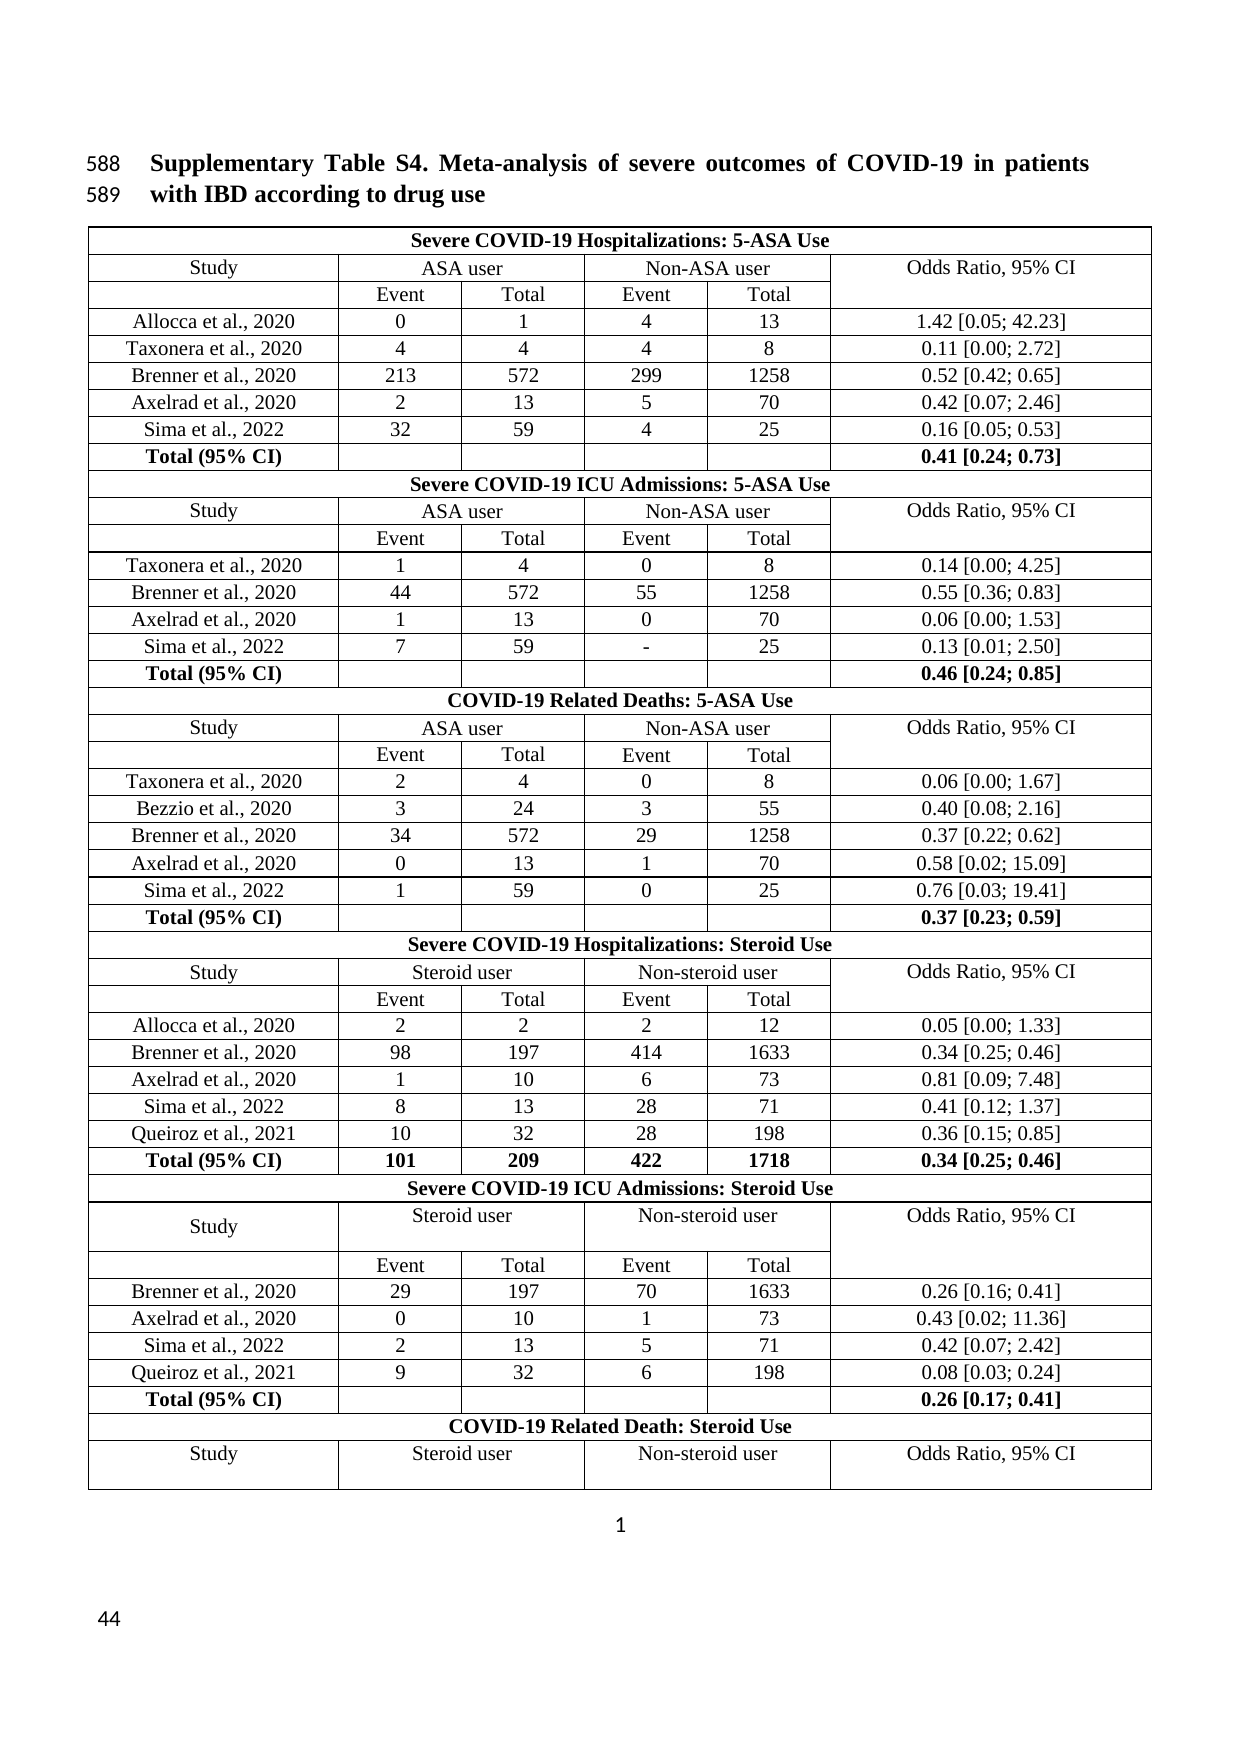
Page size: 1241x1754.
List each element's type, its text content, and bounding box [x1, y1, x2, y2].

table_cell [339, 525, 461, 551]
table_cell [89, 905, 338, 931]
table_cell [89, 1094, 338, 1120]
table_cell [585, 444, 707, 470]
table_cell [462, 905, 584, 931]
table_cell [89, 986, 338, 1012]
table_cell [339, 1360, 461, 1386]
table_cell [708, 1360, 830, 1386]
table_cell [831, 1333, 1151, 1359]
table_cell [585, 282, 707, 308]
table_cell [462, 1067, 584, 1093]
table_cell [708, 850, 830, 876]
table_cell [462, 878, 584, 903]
text Supplementary Table S4. Meta-analysis of severe outcomes of COVID-19 in patients with IBD according to drug use [150, 148, 1090, 207]
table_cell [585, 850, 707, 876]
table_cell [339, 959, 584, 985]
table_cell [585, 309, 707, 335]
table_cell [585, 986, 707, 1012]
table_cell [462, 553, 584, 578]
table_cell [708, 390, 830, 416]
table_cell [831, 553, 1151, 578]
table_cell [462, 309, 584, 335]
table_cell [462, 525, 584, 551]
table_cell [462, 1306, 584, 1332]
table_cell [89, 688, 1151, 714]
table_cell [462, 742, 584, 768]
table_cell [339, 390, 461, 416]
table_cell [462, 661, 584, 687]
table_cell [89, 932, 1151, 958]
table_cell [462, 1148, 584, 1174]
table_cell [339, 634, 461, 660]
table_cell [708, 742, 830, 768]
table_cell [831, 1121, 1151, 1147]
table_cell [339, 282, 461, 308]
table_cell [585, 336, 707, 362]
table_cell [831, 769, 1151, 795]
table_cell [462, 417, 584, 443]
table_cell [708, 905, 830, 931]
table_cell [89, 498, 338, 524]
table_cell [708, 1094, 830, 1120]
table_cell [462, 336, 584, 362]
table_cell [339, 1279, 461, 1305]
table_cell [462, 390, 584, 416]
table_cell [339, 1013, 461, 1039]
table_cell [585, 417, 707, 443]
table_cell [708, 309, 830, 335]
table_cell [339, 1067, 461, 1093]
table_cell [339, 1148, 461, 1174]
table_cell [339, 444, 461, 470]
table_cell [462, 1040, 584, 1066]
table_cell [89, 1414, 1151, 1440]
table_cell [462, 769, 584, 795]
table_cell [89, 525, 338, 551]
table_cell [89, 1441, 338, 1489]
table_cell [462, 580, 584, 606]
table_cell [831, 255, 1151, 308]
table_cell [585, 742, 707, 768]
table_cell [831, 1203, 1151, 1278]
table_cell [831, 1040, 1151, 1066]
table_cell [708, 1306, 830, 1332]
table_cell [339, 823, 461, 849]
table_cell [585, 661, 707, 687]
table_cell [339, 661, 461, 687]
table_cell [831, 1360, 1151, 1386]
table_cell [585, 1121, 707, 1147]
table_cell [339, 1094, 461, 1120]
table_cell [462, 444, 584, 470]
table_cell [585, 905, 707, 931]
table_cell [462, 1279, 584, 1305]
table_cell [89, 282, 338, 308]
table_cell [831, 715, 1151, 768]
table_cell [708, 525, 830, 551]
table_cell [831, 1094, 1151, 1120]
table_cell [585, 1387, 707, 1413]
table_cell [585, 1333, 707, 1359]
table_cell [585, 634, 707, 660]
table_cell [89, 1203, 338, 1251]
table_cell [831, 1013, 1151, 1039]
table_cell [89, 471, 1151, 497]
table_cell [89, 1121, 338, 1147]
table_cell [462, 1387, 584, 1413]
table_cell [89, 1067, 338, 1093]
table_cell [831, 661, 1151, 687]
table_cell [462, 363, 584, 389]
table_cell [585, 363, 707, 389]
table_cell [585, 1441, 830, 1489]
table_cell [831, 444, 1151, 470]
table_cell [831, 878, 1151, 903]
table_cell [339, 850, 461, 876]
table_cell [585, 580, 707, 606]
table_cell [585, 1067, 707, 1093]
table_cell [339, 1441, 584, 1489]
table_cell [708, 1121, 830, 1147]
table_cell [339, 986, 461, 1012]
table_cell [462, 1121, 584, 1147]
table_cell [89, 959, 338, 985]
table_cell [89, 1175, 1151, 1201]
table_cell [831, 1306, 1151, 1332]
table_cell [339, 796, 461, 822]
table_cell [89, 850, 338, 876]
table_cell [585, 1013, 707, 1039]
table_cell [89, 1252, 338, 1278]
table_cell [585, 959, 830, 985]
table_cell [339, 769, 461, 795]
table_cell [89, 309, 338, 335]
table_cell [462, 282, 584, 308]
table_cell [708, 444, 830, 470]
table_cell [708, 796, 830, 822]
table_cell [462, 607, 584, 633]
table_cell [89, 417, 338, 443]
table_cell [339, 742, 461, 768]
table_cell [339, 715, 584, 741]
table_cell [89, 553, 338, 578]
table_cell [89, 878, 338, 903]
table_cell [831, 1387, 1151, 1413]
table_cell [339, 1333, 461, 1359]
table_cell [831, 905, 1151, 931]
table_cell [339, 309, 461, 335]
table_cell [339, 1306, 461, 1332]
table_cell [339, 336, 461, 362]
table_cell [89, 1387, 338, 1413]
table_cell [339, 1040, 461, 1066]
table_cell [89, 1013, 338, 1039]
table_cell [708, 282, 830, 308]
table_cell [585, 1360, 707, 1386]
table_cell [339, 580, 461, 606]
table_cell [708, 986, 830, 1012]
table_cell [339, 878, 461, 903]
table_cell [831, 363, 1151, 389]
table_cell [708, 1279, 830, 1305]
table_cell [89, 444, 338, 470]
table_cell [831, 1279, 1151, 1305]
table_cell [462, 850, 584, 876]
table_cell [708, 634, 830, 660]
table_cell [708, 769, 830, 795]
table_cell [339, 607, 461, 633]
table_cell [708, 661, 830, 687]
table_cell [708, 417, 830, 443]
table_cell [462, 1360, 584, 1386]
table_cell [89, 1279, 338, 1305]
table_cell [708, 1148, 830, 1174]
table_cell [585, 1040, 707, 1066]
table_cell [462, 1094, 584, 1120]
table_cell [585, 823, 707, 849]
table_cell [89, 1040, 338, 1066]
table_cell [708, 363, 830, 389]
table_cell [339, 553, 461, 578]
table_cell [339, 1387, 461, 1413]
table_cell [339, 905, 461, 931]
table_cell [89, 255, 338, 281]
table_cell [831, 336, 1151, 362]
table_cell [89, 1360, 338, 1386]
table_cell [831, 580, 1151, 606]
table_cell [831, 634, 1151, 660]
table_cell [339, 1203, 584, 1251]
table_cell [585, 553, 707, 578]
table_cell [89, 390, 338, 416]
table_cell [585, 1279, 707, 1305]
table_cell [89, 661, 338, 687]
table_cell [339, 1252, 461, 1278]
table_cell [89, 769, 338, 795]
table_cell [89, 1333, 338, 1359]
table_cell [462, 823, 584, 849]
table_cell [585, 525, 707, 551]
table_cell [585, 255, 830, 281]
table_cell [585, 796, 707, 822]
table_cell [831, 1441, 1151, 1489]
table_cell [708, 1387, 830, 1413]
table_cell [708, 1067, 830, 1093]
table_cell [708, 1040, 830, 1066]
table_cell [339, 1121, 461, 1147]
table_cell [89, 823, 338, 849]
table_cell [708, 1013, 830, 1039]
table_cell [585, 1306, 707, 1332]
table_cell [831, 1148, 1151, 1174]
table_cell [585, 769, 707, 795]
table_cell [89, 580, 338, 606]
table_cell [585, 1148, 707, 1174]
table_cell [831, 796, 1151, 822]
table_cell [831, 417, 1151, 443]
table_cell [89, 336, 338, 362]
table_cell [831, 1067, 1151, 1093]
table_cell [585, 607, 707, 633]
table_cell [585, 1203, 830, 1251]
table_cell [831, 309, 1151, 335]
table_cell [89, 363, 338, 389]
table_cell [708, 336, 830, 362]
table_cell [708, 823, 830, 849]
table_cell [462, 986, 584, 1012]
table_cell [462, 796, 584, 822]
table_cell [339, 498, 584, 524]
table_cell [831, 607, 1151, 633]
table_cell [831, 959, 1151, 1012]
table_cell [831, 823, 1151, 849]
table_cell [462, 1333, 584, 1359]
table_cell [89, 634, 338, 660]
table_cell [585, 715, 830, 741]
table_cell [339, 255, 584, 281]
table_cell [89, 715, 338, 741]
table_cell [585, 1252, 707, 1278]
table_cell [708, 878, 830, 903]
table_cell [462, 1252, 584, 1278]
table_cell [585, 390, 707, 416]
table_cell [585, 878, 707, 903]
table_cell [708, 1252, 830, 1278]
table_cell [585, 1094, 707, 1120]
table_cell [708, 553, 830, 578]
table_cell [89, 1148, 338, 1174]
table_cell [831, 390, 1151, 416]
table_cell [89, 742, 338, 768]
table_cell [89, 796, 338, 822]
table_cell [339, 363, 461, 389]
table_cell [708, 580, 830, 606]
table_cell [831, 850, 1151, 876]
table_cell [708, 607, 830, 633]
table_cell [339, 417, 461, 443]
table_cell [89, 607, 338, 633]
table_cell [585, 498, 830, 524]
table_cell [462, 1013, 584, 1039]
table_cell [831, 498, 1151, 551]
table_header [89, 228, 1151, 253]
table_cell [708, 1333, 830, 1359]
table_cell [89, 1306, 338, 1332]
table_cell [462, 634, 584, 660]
